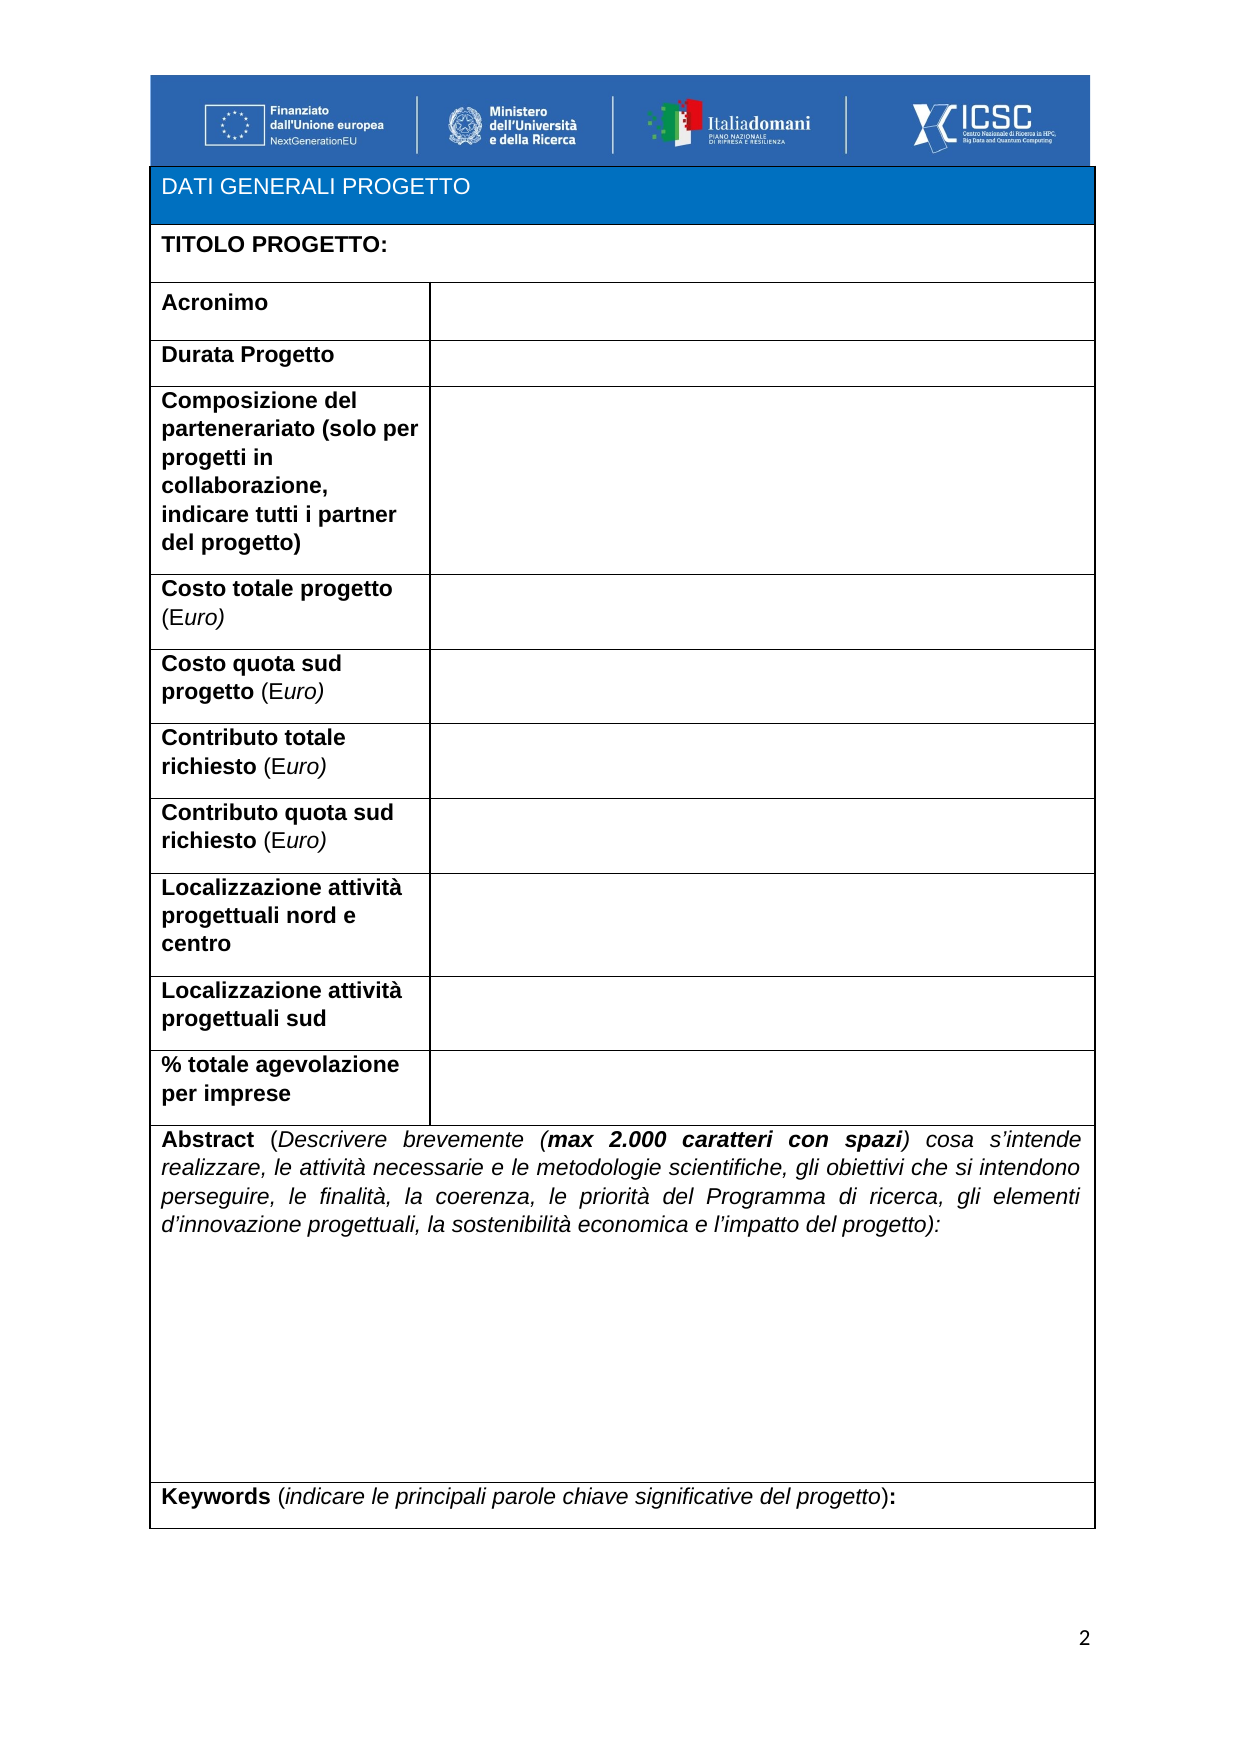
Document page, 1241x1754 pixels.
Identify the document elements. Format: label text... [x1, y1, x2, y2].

table_cell Localizzazione attività progettuali sud [151, 977, 429, 1050]
table_cell [431, 977, 1094, 1050]
table_cell Acronimo [151, 283, 429, 340]
table_cell Contributo totale richiesto (Euro) [151, 724, 429, 798]
table_cell % totale agevolazione per imprese [151, 1051, 429, 1125]
table_cell [431, 1051, 1094, 1125]
table_cell Abstract (Descrivere brevemente (max 2.000 caratteri con spazi) cosa s’intende realizzare, le attività necessarie e le metodologie scientifiche, gli obiettivi che si intendono perseguire, le finalità, la coerenza, le priorità del Programma di ricerca, gli elementi d’innovazione progettuali, la sostenibilità economica e l’impatto del progetto): [151, 1126, 1094, 1482]
table_cell [431, 283, 1094, 340]
table_cell [431, 724, 1094, 798]
picture [150, 75, 1091, 166]
table_cell [431, 650, 1094, 723]
table_cell TITOLO PROGETTO: [151, 225, 1094, 282]
table_cell [431, 341, 1094, 386]
table_cell Durata Progetto [151, 341, 429, 386]
table_header DATI GENERALI PROGETTO [151, 167, 1094, 224]
table_cell Localizzazione attività progettuali nord e centro [151, 874, 429, 976]
table_cell Costo totale progetto (Euro) [151, 575, 429, 649]
table_cell Costo quota sud progetto (Euro) [151, 650, 429, 723]
table_cell Contributo quota sud richiesto (Euro) [151, 799, 429, 872]
table_cell [431, 387, 1094, 574]
table_cell Keywords (indicare le principali parole chiave significative del progetto): [151, 1483, 1094, 1528]
table_cell [431, 874, 1094, 976]
table_cell Composizione del partenerariato (solo per progetti in collaborazione, indicare tutti i partner del progetto) [151, 387, 429, 574]
table_cell [431, 799, 1094, 872]
table_cell [431, 575, 1094, 649]
